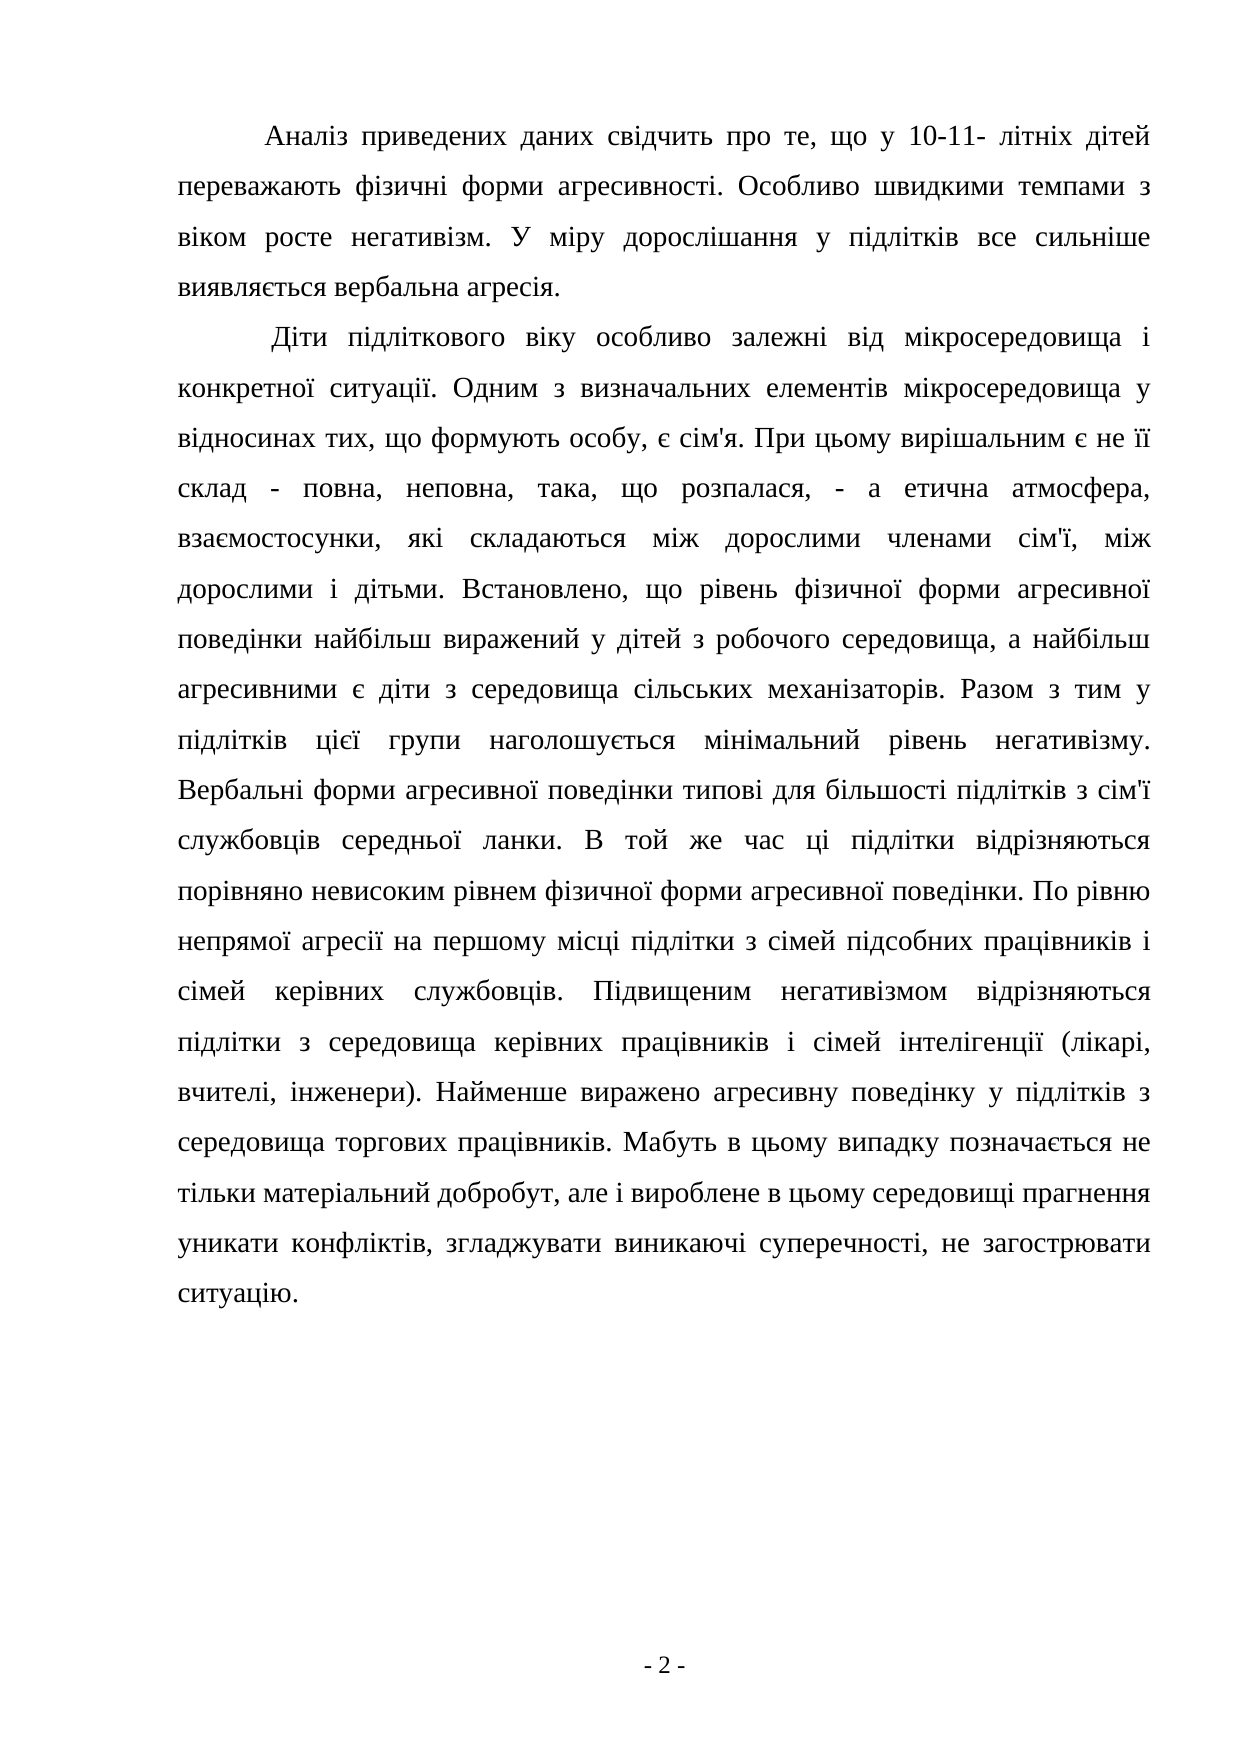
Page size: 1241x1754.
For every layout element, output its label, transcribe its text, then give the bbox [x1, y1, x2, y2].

text Діти підліткового віку особливо залежні від мікросередовища і конкретної ситуації. Одним з визначальних елементів мікросередовища у відносинах тих, що формують особу, є сім'я. При цьому вирішальним є не її склад - повна, неповна, така, що розпалася, - а етична атмосфера, взаємостосунки, які складаються між дорослими членами сім'ї, між дорослими і дітьми. Встановлено, що рівень фізичної форми агресивної поведінки найбільш виражений у дітей з робочого середовища, а найбільш агресивними є діти з середовища сільських механізаторів. Разом з тим у підлітків цієї групи наголошується мінімальний рівень негативізму. Вербальні форми агресивної поведінки типові для більшості підлітків з сім'ї службовців середньої ланки. В той же час ці підлітки відрізняються порівняно невисоким рівнем фізичної форми агресивної поведінки. По рівню непрямої агресії на першому місці підлітки з сімей підсобних працівників і сімей керівних службовців. Підвищеним негативізмом відрізняються підлітки з середовища керівних працівників і сімей інтелігенції (лікарі, вчителі, інженери). Найменше виражено агресивну поведінку у підлітків з середовища торгових працівників. Мабуть в цьому випадку позначається не тільки матеріальний добробут, але і вироблене в цьому середовищі прагнення уникати конфліктів, згладжувати виникаючі суперечності, не загострювати ситуацію. [177, 319, 1152, 1309]
text Аналіз приведених даних свідчить про те, що у 10-11- літніх дітей переважають фізичні форми агресивності. Особливо швидкими темпами з віком росте негативізм. У міру дорослішання у підлітків все сильніше виявляється вербальна агресія. [177, 118, 1152, 303]
